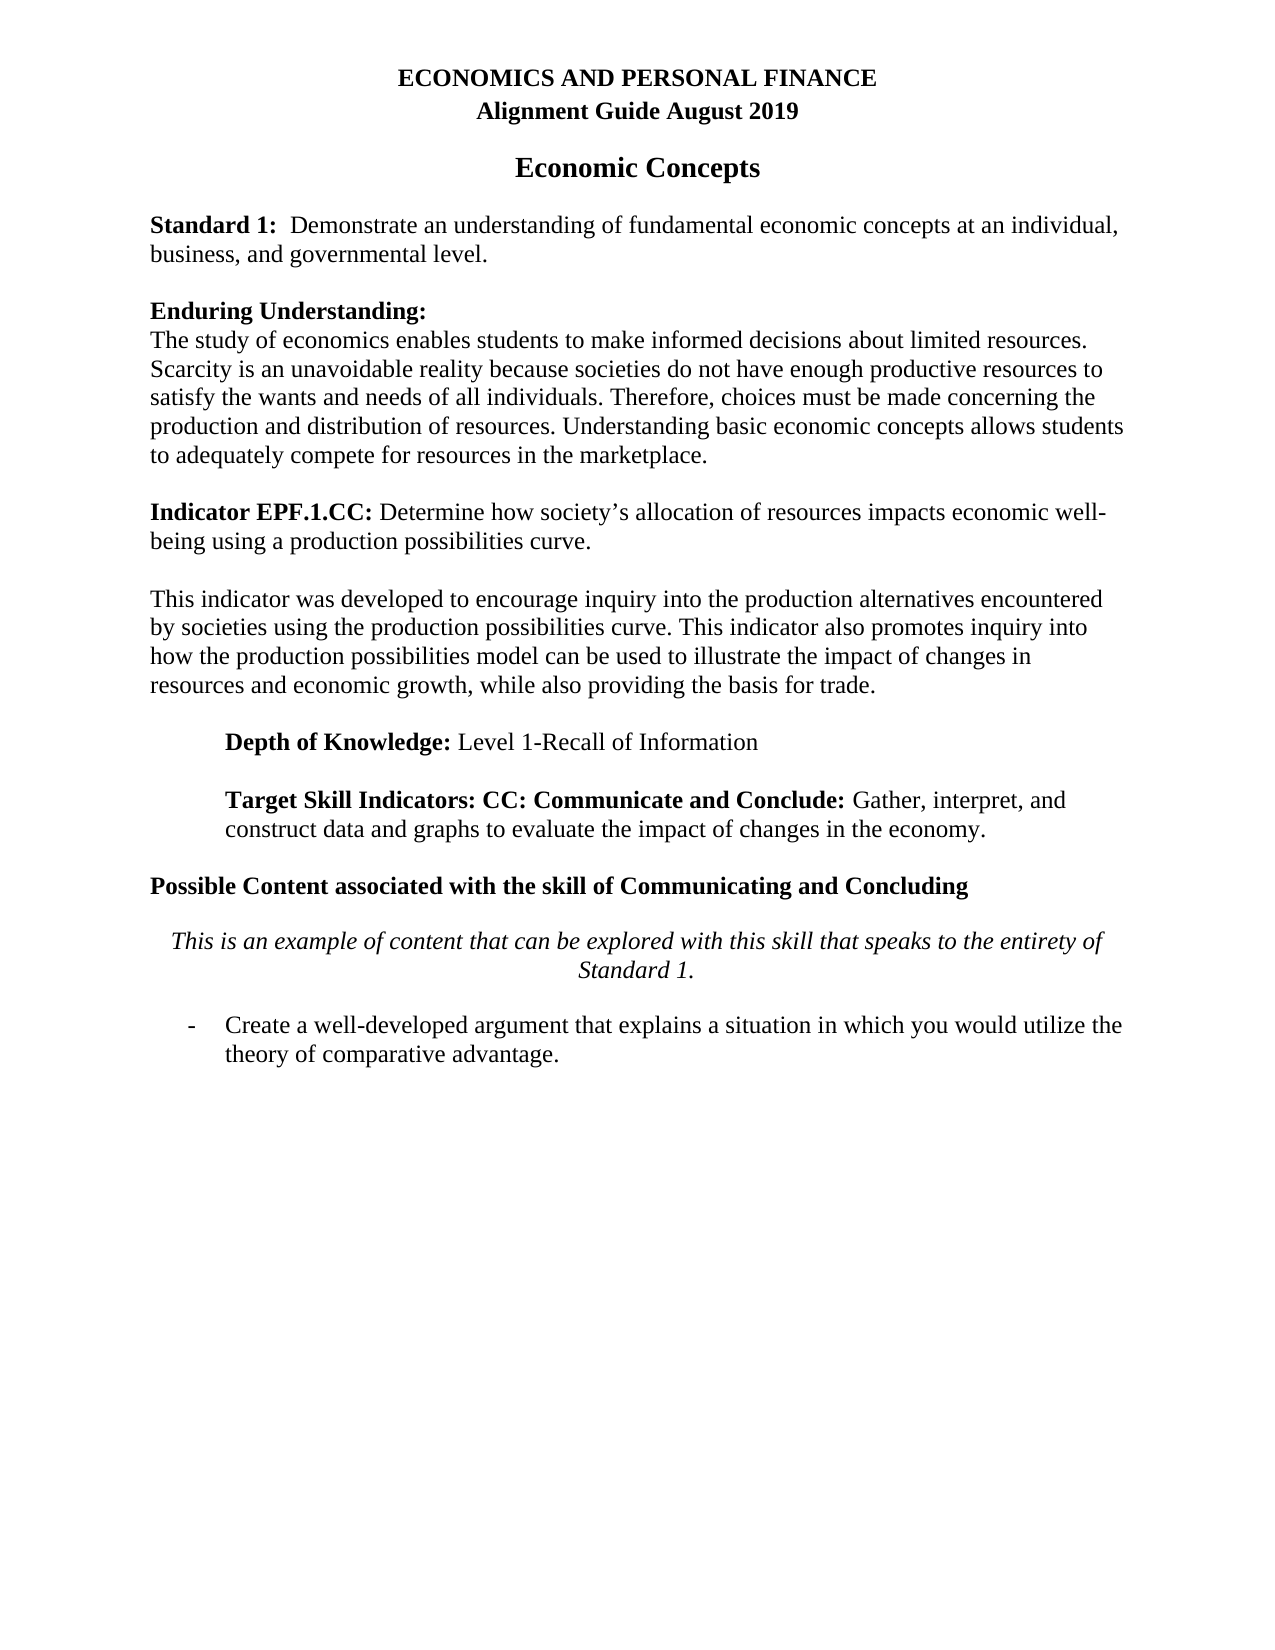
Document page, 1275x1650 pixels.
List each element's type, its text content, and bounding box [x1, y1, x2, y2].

text Depth of Knowledge: Level 1-Recall of Information [225, 727, 1125, 756]
text Indicator EPF.1.CC: Determine how society’s allocation of resources impacts economic well-being using a production possibilities curve. [150, 497, 1125, 555]
text This is an example of content that can be explored with this skill that speaks to the entirety of Standard 1. [150, 926, 1125, 1010]
text Possible Content associated with the skill of Communicating and Concluding [150, 871, 1125, 926]
list Create a well-developed argument that explains a situation in which you would utilize the theory of comparative advantage. [187, 1010, 1125, 1068]
text The study of economics enables students to make informed decisions about limited resources. Scarcity is an unavoidable reality because societies do not have enough productive resources to satisfy the wants and needs of all individuals. Therefore, choices must be made concerning the production and distribution of resources. Understanding basic economic concepts allows students to adequately compete for resources in the marketplace. [150, 325, 1125, 469]
text This indicator was developed to encourage inquiry into the production alternatives encountered by societies using the production possibilities curve. This indicator also promotes inquiry into how the production possibilities model can be used to illustrate the impact of changes in resources and economic growth, while also providing the basis for trade. [150, 584, 1125, 699]
text Enduring Understanding: [150, 296, 1125, 325]
text Standard 1: Demonstrate an understanding of fundamental economic concepts at an individual, business, and governmental level. [150, 210, 1125, 267]
text Target Skill Indicators: CC: Communicate and Conclude: Gather, interpret, and construct data and graphs to evaluate the impact of changes in the economy. [225, 785, 1125, 842]
text Economic Concepts [150, 150, 1125, 210]
